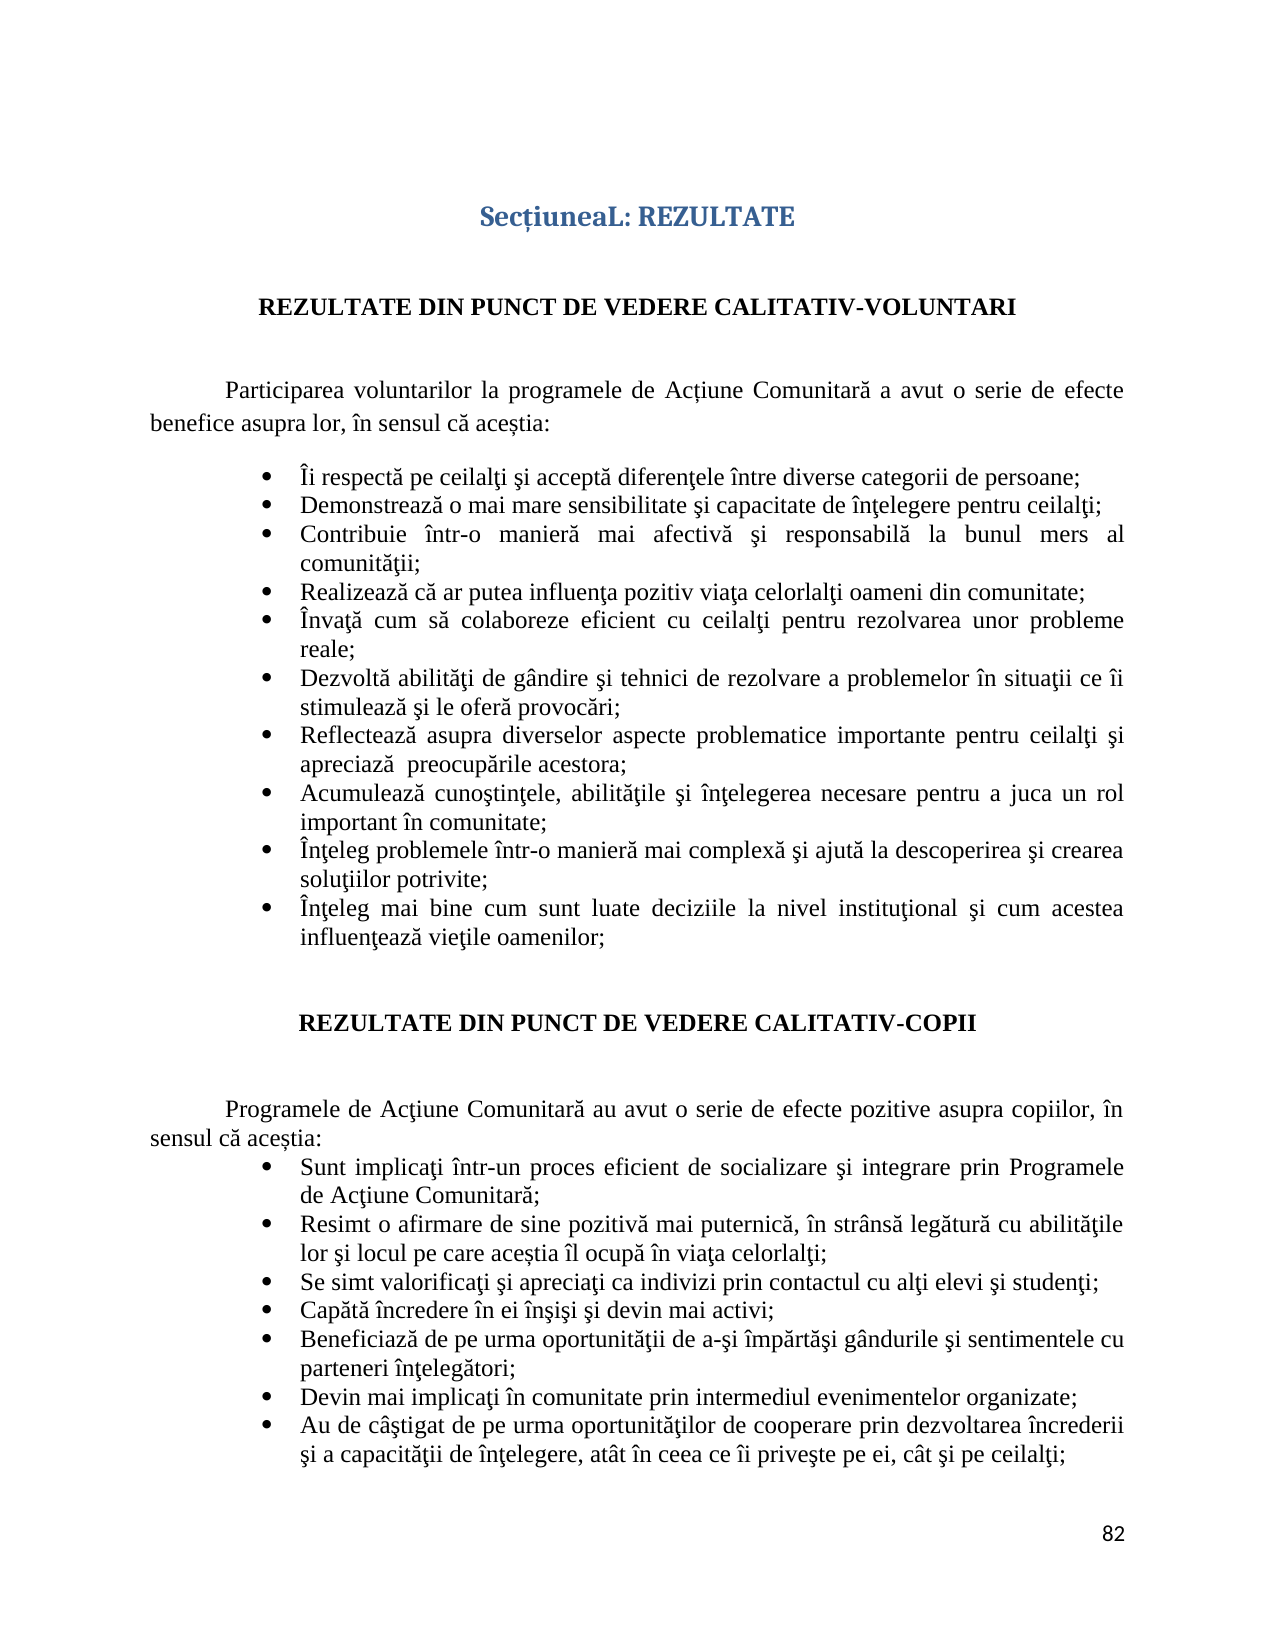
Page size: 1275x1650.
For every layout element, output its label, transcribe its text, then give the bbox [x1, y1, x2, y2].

list Îi respectă pe ceilalţi şi acceptă diferenţele între diverse categorii de persoane; [262, 462, 1125, 491]
text REZULTATE DIN PUNCT DE VEDERE CALITATIV-COPII [150, 1008, 1125, 1037]
list Se simt valorificaţi şi apreciaţi ca indivizi prin contactul cu alţi elevi şi studenţi; [262, 1267, 1125, 1296]
list Beneficiază de pe urma oportunităţii de a-şi împărtăşi gândurile şi sentimentele cu parteneri înţelegători; [262, 1324, 1125, 1382]
list Devin mai implicaţi în comunitate prin intermediul evenimentelor organizate; [262, 1382, 1125, 1411]
text Programele de Acţiune Comunitară au avut o serie de efecte pozitive asupra copiilor, în sensul că aceștia: [150, 1094, 1125, 1152]
list Au de câştigat de pe urma oportunităţilor de cooperare prin dezvoltarea încrederii şi a capacităţii de înţelegere, atât în ceea ce îi priveşte pe ei, cât şi pe ceilalţi; [262, 1411, 1125, 1468]
list Înţeleg mai bine cum sunt luate deciziile la nivel instituţional şi cum acestea influenţează vieţile oamenilor; [262, 893, 1125, 951]
list Reflectează asupra diverselor aspecte problematice importante pentru ceilalţi şi apreciază preocupările acestora; [262, 721, 1125, 778]
list Sunt implicaţi într-un proces eficient de socializare şi integrare prin Programele de Acţiune Comunitară; [262, 1152, 1125, 1209]
list Realizează că ar putea influenţa pozitiv viaţa celorlalţi oameni din comunitate; [262, 577, 1125, 606]
list Contribuie într-o manieră mai afectivă şi responsabilă la bunul mers al comunităţii; [262, 519, 1125, 577]
list Înţeleg problemele într-o manieră mai complexă şi ajută la descoperirea şi crearea soluţiilor potrivite; [262, 836, 1125, 893]
list Demonstrează o mai mare sensibilitate şi capacitate de înţelegere pentru ceilalţi; [262, 491, 1125, 519]
text REZULTATE DIN PUNCT DE VEDERE CALITATIV-VOLUNTARI [150, 292, 1125, 321]
list Capătă încredere în ei înşişi şi devin mai activi; [262, 1296, 1125, 1324]
list Resimt o afirmare de sine pozitivă mai puternică, în strânsă legătură cu abilităţile lor şi locul pe care aceștia îl ocupă în viaţa celorlalţi; [262, 1209, 1125, 1267]
subtitle SecțiuneaL: REZULTATE [150, 200, 1125, 233]
list Învaţă cum să colaboreze eficient cu ceilalţi pentru rezolvarea unor probleme reale; [262, 606, 1125, 663]
text Participarea voluntarilor la programele de Acțiune Comunitară a avut o serie de efecte benefice asupra lor, în sensul că aceștia: [150, 375, 1125, 437]
list Dezvoltă abilităţi de gândire şi tehnici de rezolvare a problemelor în situaţii ce îi stimulează şi le oferă provocări; [262, 663, 1125, 721]
list Acumulează cunoştinţele, abilităţile şi înţelegerea necesare pentru a juca un rol important în comunitate; [262, 778, 1125, 836]
